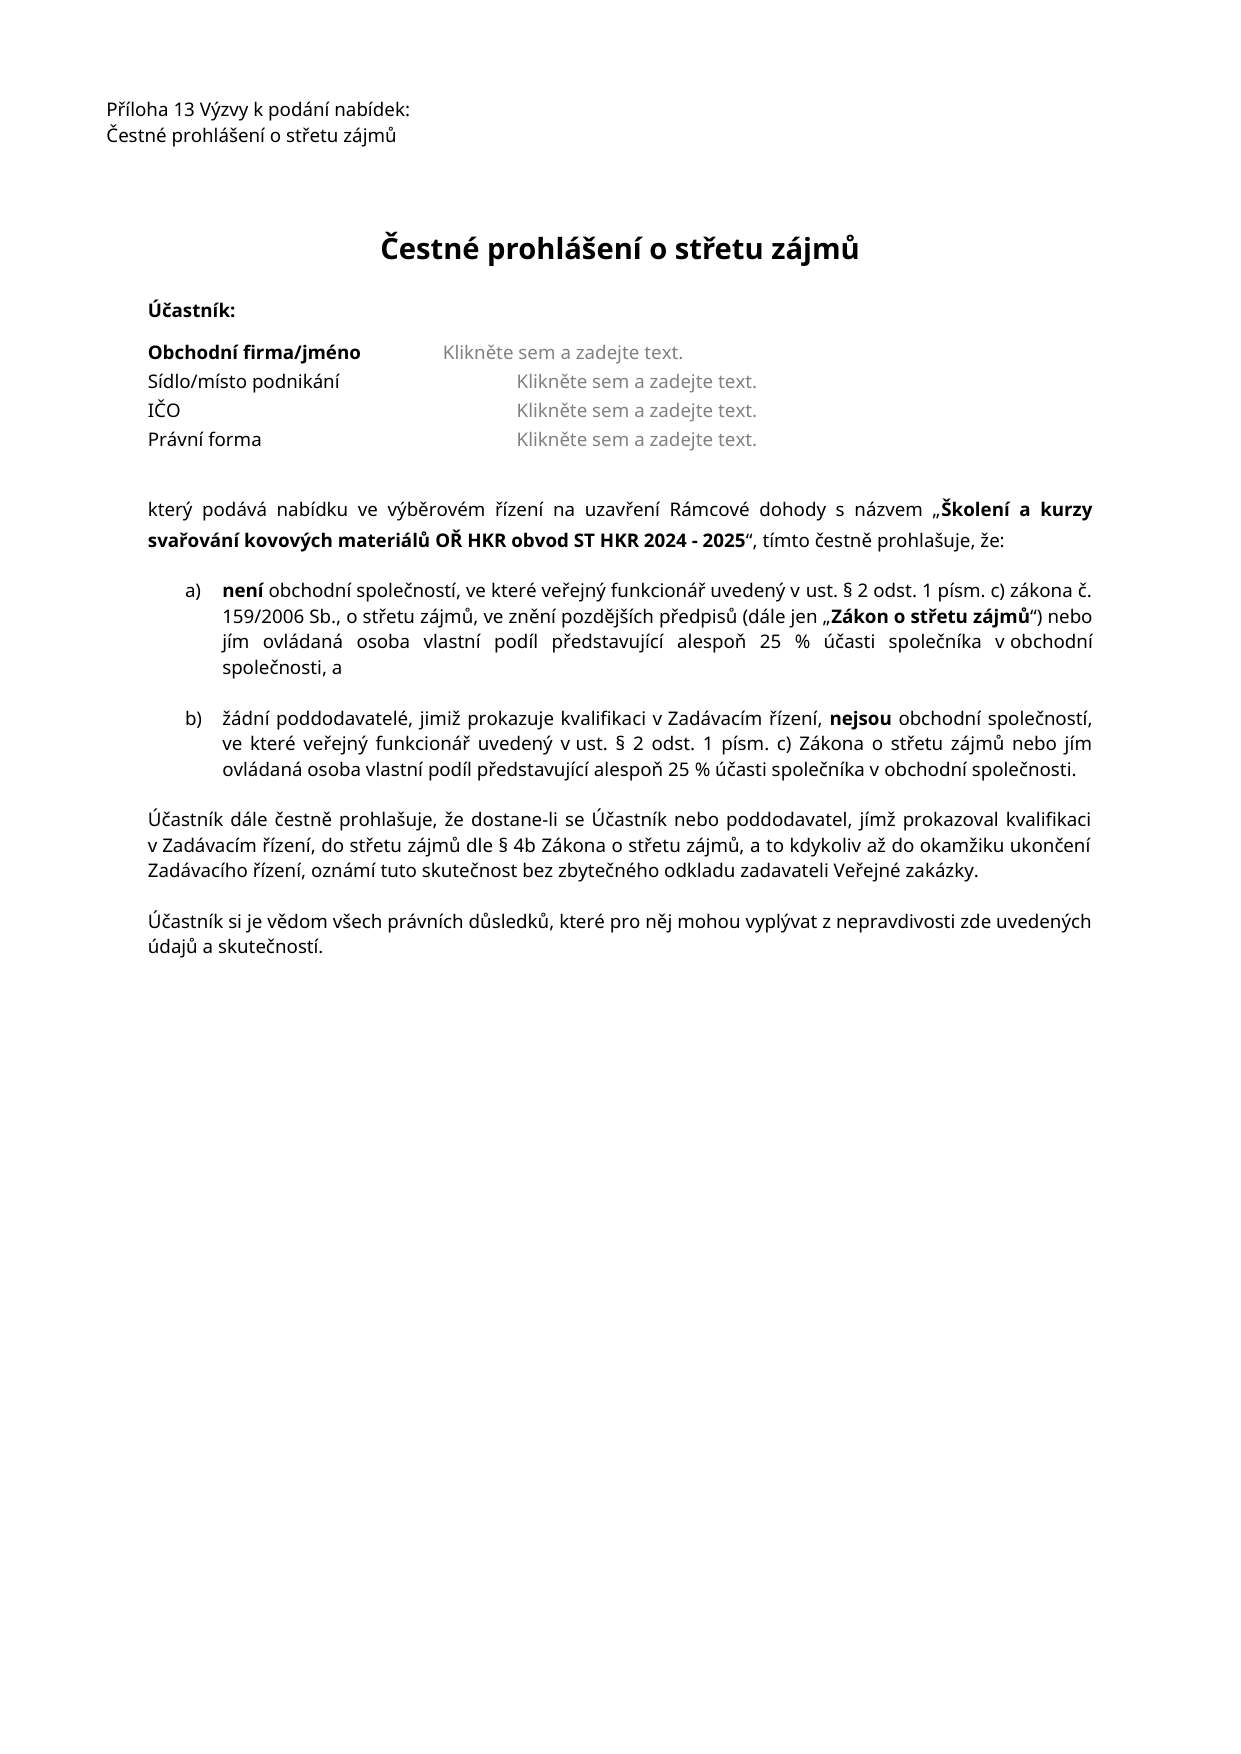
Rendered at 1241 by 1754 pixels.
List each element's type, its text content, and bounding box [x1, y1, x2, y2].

text Účastník: [148, 293, 1093, 324]
text Účastník dále čestně prohlašuje, že dostane-li se Účastník nebo poddodavatel, jímž prokazoval kvalifikaci v Zadávacím řízení, do střetu zájmů dle § 4b Zákona o střetu zájmů, a to kdykoliv až do okamžiku ukončení Zadávacího řízení, oznámí tuto skutečnost bez zbytečného odkladu zadavateli Veřejné zakázky. [148, 806, 1093, 883]
title Čestné prohlášení o střetu zájmů [148, 228, 1093, 268]
text IČO [148, 394, 1093, 423]
text Sídlo/místo podnikání [148, 365, 1093, 394]
list žádní poddodavatelé, jimiž prokazuje kvalifikaci v Zadávacím řízení, nejsou obchodní společností, ve které veřejný funkcionář uvedený v ust. § 2 odst. 1 písm. c) Zákona o střetu zájmů nebo jím ovládaná osoba vlastní podíl představující alespoň 25 % účasti společníka v obchodní společnosti. [185, 705, 1093, 781]
text Obchodní firma/jméno [148, 336, 1093, 365]
list není obchodní společností, ve které veřejný funkcionář uvedený v ust. § 2 odst. 1 písm. c) zákona č. 159/2006 Sb., o střetu zájmů, ve znění pozdějších předpisů (dále jen „Zákon o střetu zájmů“) nebo jím ovládaná osoba vlastní podíl představující alespoň 25 % účasti společníka v obchodní společnosti, a [185, 578, 1093, 680]
text který podává nabídku ve výběrovém řízení na uzavření Rámcové dohody s názvem „Školení a kurzy svařování kovových materiálů OŘ HKR obvod ST HKR 2024 - 2025“, tímto čestně prohlašuje, že: [148, 490, 1093, 553]
text Právní forma [148, 423, 1093, 452]
text Účastník si je vědom všech právních důsledků, které pro něj mohou vyplývat z nepravdivosti zde uvedených údajů a skutečností. [148, 908, 1093, 959]
